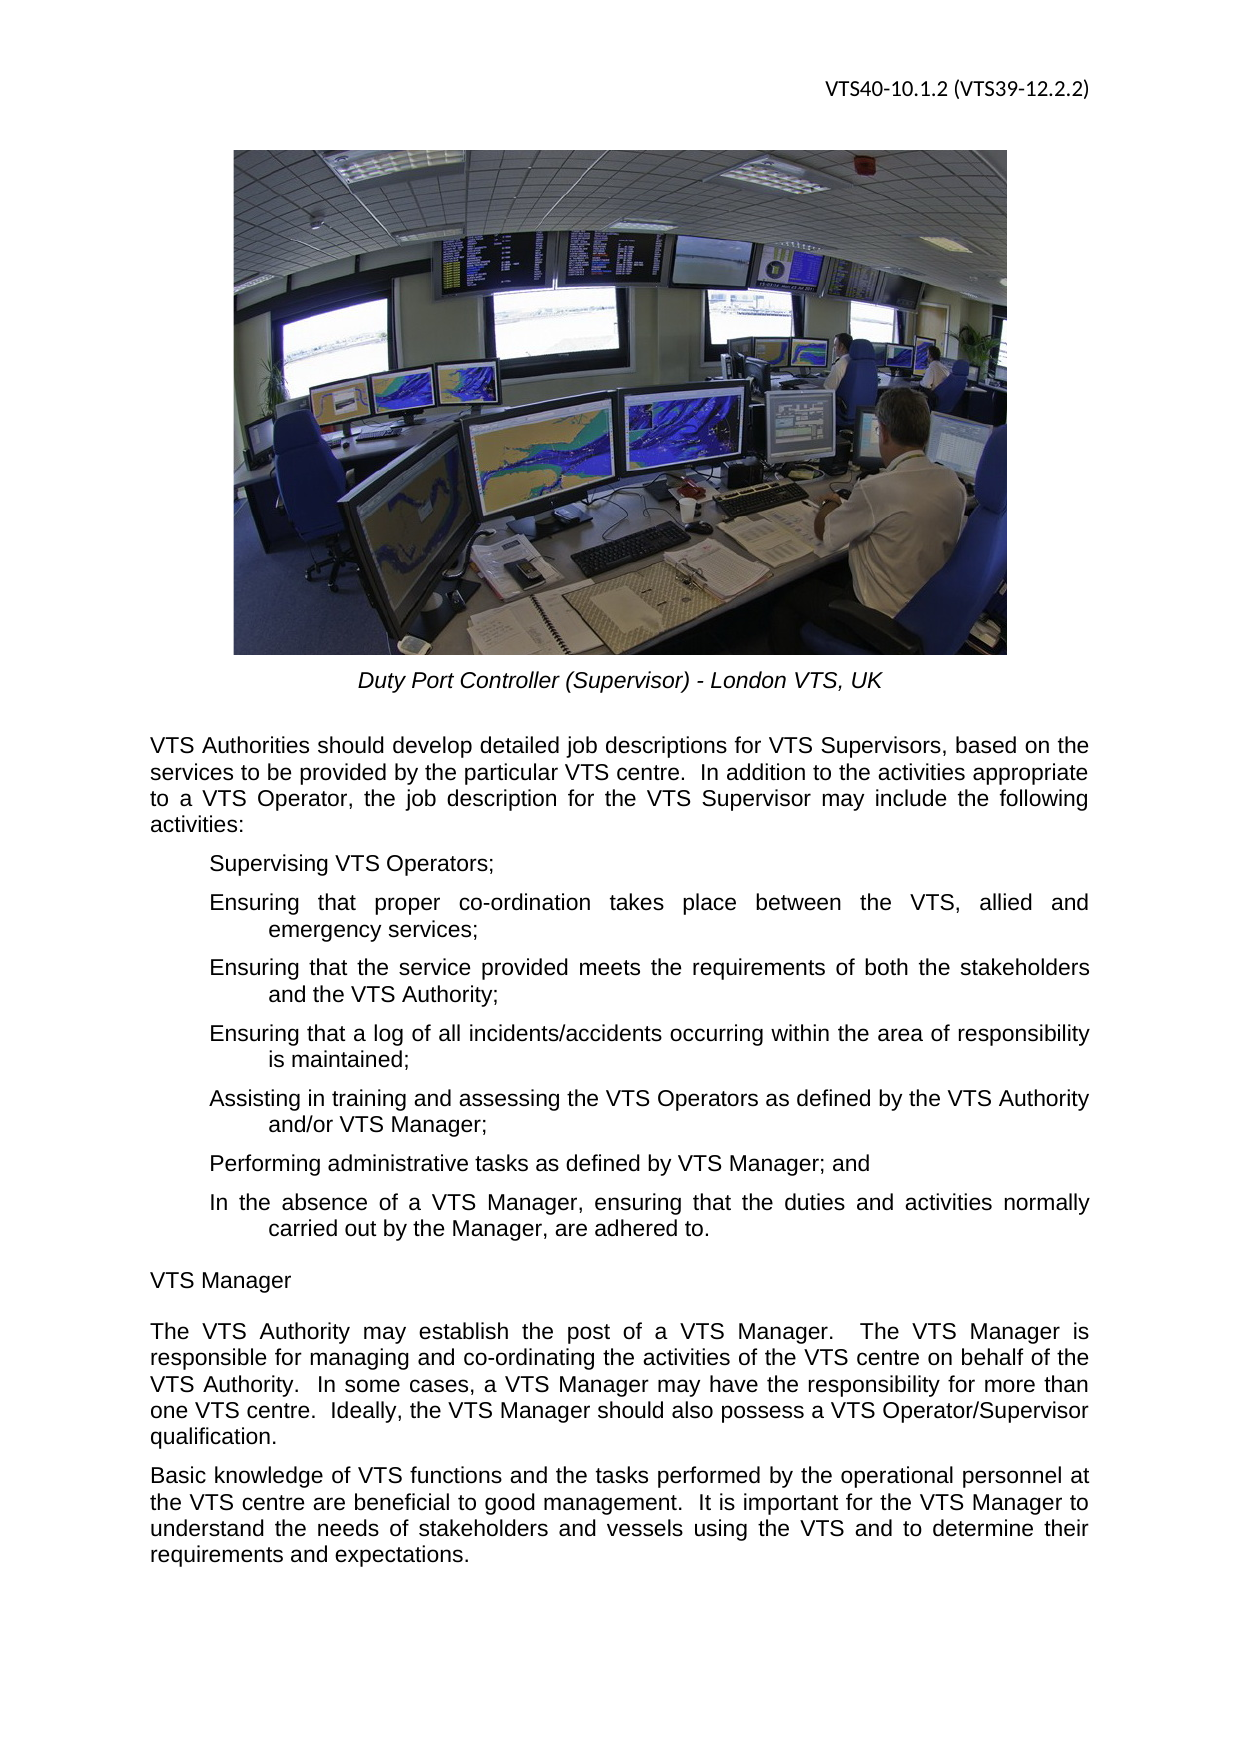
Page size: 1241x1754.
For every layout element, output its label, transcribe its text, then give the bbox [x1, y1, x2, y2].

text Ensuring that the service provided meets the requirements of both the stakeholders and the VTS Authority; [209, 954, 1090, 1007]
text Assisting in training and assessing the VTS Operators as defined by the VTS Authority and/or VTS Manager; [209, 1085, 1090, 1137]
text Performing administrative tasks as defined by VTS Manager; and [209, 1150, 1090, 1176]
text Basic knowledge of VTS functions and the tasks performed by the operational personnel at the VTS centre are beneficial to good management. It is important for the VTS Manager to understand the needs of stakeholders and vessels using the VTS and to determine their requirements and expectations. [150, 1462, 1090, 1568]
text VTS Authorities should develop detailed job descriptions for VTS Supervisors, based on the services to be provided by the particular VTS centre. In addition to the activities appropriate to a VTS Operator, the job description for the VTS Supervisor may include the following activities: [150, 732, 1090, 838]
text The VTS Authority may establish the post of a VTS Manager. The VTS Manager is responsible for managing and co-ordinating the activities of the VTS centre on behalf of the VTS Authority. In some cases, a VTS Manager may have the responsibility for more than one VTS centre. Ideally, the VTS Manager should also possess a VTS Operator/Supervisor qualification. [150, 1318, 1090, 1450]
text Supervising VTS Operators; [209, 850, 1090, 877]
list VTS Manager [150, 1267, 1090, 1293]
text Duty Port Controller (Supervisor) - London VTS, UK [150, 667, 1090, 693]
text Ensuring that proper co-ordination takes place between the VTS, allied and emergency services; [209, 889, 1090, 942]
text In the absence of a VTS Manager, ensuring that the duties and activities normally carried out by the Manager, are adhered to. [209, 1189, 1090, 1242]
text Ensuring that a log of all incidents/accidents occurring within the area of responsibility is maintained; [209, 1019, 1090, 1072]
picture [233, 150, 1007, 655]
